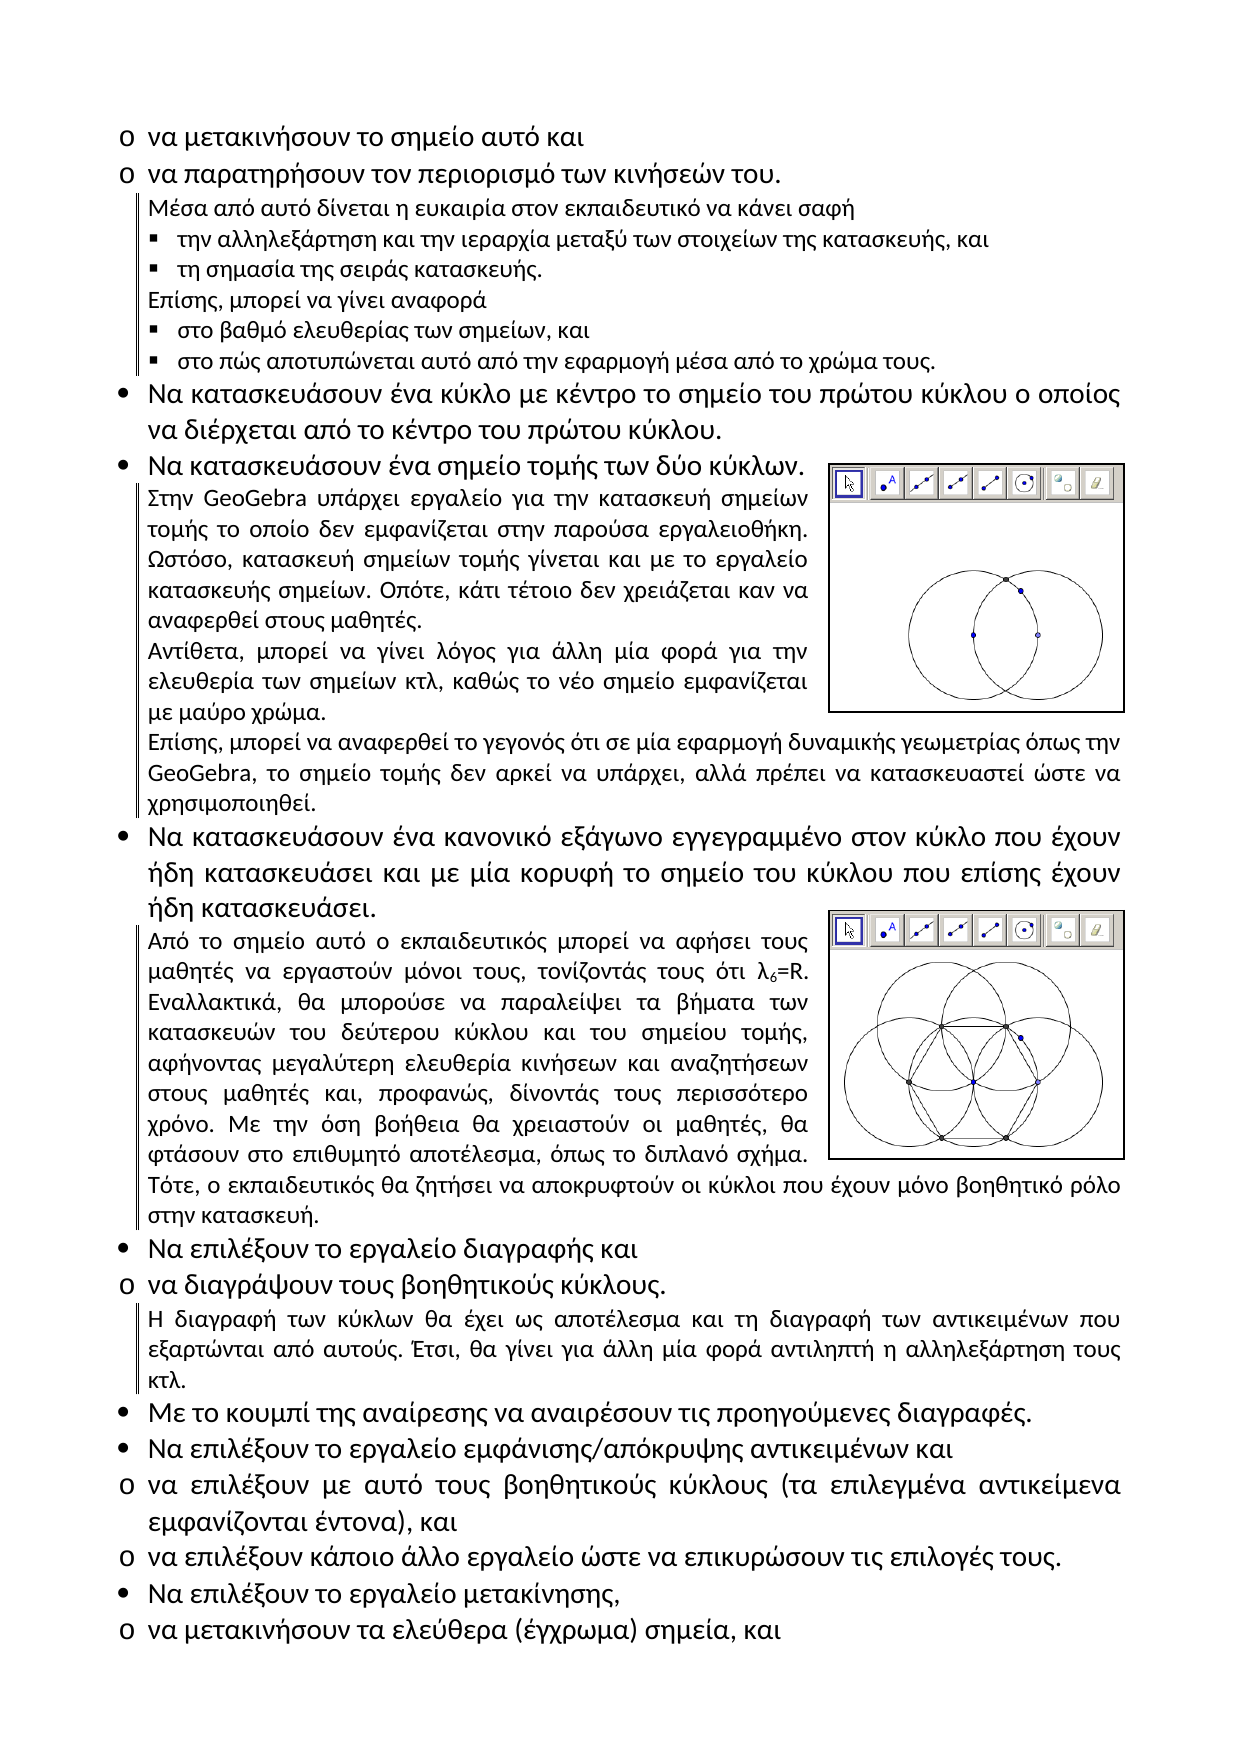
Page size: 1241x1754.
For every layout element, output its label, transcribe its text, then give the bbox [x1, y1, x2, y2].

list Αντίθετα, μπορεί να γίνει λόγος για άλλη μία φορά για την ελευθερία των σημείων κτλ, καθώς το νέο σημείο εμφανίζεται με μαύρο χρώμα. [139, 635, 1122, 727]
list στο βαθμό ελευθερίας των σημείων, και [139, 314, 1122, 345]
picture [830, 911, 1123, 1158]
list Να κατασκευάσουν ένα σημείο τομής των δύο κύκλων. [118, 447, 1122, 482]
list να μετακινήσουν το σημείο αυτό και [118, 118, 1122, 155]
list να διαγράψουν τους βοηθητικούς κύκλους. [118, 1266, 1122, 1303]
list Από το σημείο αυτό ο εκπαιδευτικός μπορεί να αφήσει τους μαθητές να εργαστούν μόνοι τους, τονίζοντάς τους ότι λ6=R. Εναλλακτικά, θα μπορούσε να παραλείψει τα βήματα των κατασκευών του δεύτερου κύκλου και του σημείου τομής, αφήνοντας μεγαλύτερη ελευθερία κινήσεων και αναζητήσεων στους μαθητές και, προφανώς, δίνοντάς τους περισσότερο χρόνο. Με την όση βοήθεια θα χρειαστούν οι μαθητές, θα φτάσουν στο επιθυμητό αποτέλεσμα, όπως το διπλανό σχήμα. Τότε, ο εκπαιδευτικός θα ζητήσει να αποκρυφτούν οι κύκλοι που έχουν μόνο βοηθητικό ρόλο στην κατασκευή. [139, 925, 1122, 1230]
list να παρατηρήσουν τον περιορισμό των κινήσεών του. [118, 155, 1122, 192]
list Να επιλέξουν το εργαλείο εμφάνισης/απόκρυψης αντικειμένων και [118, 1430, 1122, 1466]
list Επίσης, μπορεί να αναφερθεί το γεγονός ότι σε μία εφαρμογή δυναμικής γεωμετρίας όπως την GeoGebra, το σημείο τομής δεν αρκεί να υπάρχει, αλλά πρέπει να κατασκευαστεί ώστε να χρησιμοποιηθεί. [139, 727, 1122, 818]
list να επιλέξουν κάποιο άλλο εργαλείο ώστε να επικυρώσουν τις επιλογές τους. [118, 1538, 1122, 1576]
list Μέσα από αυτό δίνεται η ευκαιρία στον εκπαιδευτικό να κάνει σαφή [136, 192, 1122, 223]
list να επιλέξουν με αυτό τους βοηθητικούς κύκλους (τα επιλεγμένα αντικείμενα εμφανίζονται έντονα), και [118, 1466, 1122, 1538]
list Στην GeoGebra υπάρχει εργαλείο για την κατασκευή σημείων τομής το οποίο δεν εμφανίζεται στην παρούσα εργαλειοθήκη. Ωστόσο, κατασκευή σημείων τομής γίνεται και με το εργαλείο κατασκευής σημείων. Οπότε, κάτι τέτοιο δεν χρειάζεται καν να αναφερθεί στους μαθητές. [136, 482, 828, 635]
list Να επιλέξουν το εργαλείο μετακίνησης, [118, 1576, 1122, 1611]
list την αλληλεξάρτηση και την ιεραρχία μεταξύ των στοιχείων της κατασκευής, και [139, 223, 1122, 253]
picture [830, 465, 1123, 711]
list Επίσης, μπορεί να γίνει αναφορά [139, 284, 1122, 314]
list Η διαγραφή των κύκλων θα έχει ως αποτέλεσμα και τη διαγραφή των αντικειμένων που εξαρτώνται από αυτούς. Έτσι, θα γίνει για άλλη μία φορά αντιληπτή η αλληλεξάρτηση τους κτλ. [139, 1303, 1122, 1394]
list Να κατασκευάσουν ένα κύκλο με κέντρο το σημείο του πρώτου κύκλου ο οποίος να διέρχεται από το κέντρο του πρώτου κύκλου. [118, 376, 1122, 447]
list Με το κουμπί της αναίρεσης να αναιρέσουν τις προηγούμενες διαγραφές. [118, 1394, 1122, 1430]
list στο πώς αποτυπώνεται αυτό από την εφαρμογή μέσα από το χρώμα τους. [139, 345, 1122, 376]
list να μετακινήσουν τα ελεύθερα (έγχρωμα) σημεία, και [118, 1611, 1122, 1648]
list Να κατασκευάσουν ένα κανονικό εξάγωνο εγγεγραμμένο στον κύκλο που έχουν ήδη κατασκευάσει και με μία κορυφή το σημείο του κύκλου που επίσης έχουν ήδη κατασκευάσει. [118, 818, 1122, 925]
list τη σημασία της σειράς κατασκευής. [139, 253, 1122, 284]
list Να επιλέξουν το εργαλείο διαγραφής και [118, 1230, 1122, 1266]
